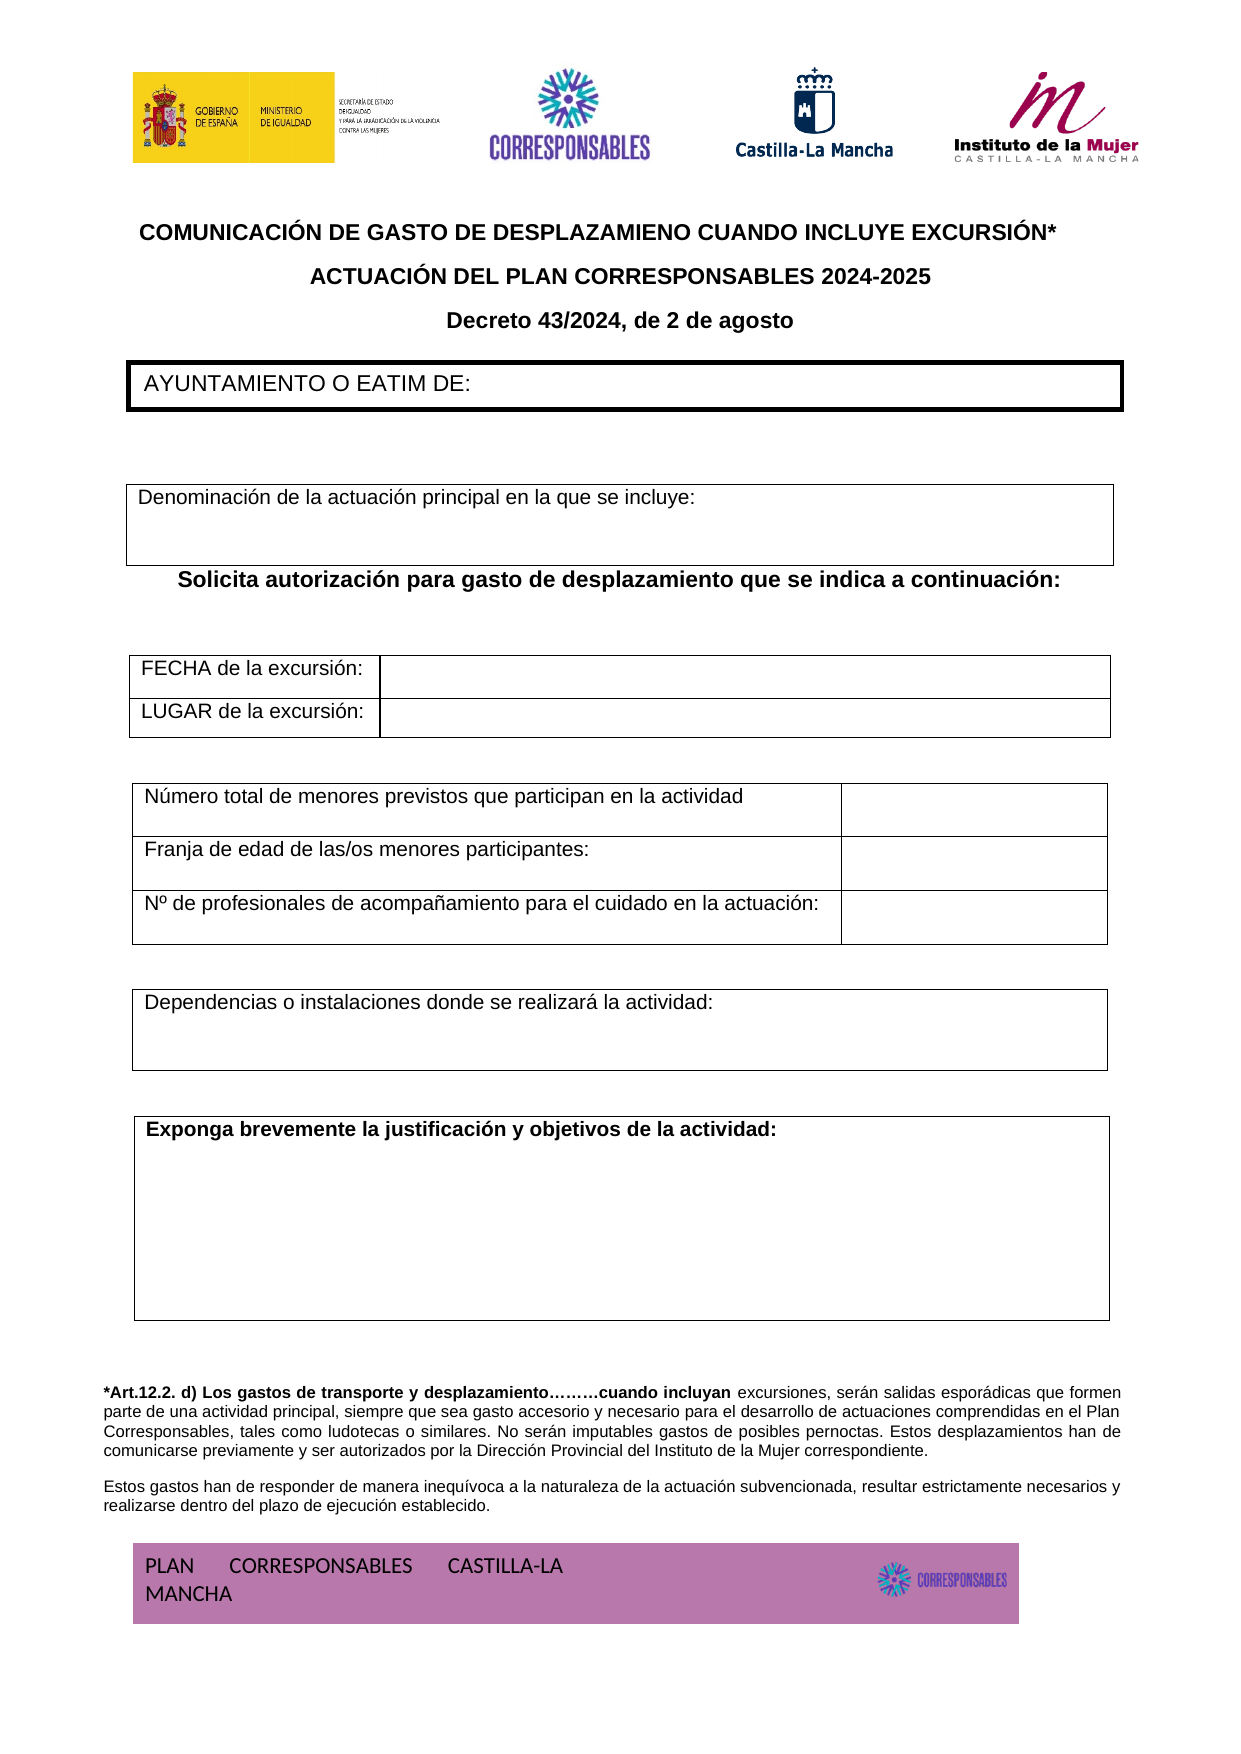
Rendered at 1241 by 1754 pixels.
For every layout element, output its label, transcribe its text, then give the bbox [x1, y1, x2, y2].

text ACTUACIÓN DEL PLAN CORRESPONSABLES 2024-2025 [177, 263, 1063, 289]
picture [877, 1562, 1007, 1597]
table_header Número total de menores previstos que participan en la actividad [133, 784, 841, 836]
table_header Dependencias o instalaciones donde se realizará la actividad: [133, 990, 1107, 1070]
text Solicita autorización para gasto de desplazamiento que se indica a continuación: [177, 566, 1063, 592]
table_cell Franja de edad de las/os menores participantes: [133, 837, 841, 890]
text COMUNICACIÓN DE GASTO DE DESPLAZAMIENO CUANDO INCLUYE EXCURSIÓN* [133, 218, 1063, 245]
picture [736, 67, 893, 157]
table_header FECHA de la excursión: [130, 656, 379, 698]
table_cell [381, 699, 1110, 737]
table_header [381, 656, 1110, 698]
text Estos gastos han de responder de manera inequívoca a la naturaleza de la actuación subvencionada, resultar estrictamente necesarios y realizarse dentro del plazo de ejecución establecido. [103, 1476, 1122, 1515]
table_header [842, 784, 1107, 836]
table_header Denominación de la actuación principal en la que se incluye: [127, 485, 1113, 565]
table_cell Nº de profesionales de acompañamiento para el cuidado en la actuación: [133, 891, 841, 944]
text Decreto 43/2024, de 2 de agosto [177, 307, 1063, 333]
table_cell [842, 837, 1107, 890]
text *Art.12.2. d) Los gastos de transporte y desplazamiento………cuando incluyan excursiones, serán salidas esporádicas que formen parte de una actividad principal, siempre que sea gasto accesorio y necesario para el desarrollo de actuaciones comprendidas en el Plan Corresponsables, tales como ludotecas o similares. No serán imputables gastos de posibles pernoctas. Estos desplazamientos han de comunicarse previamente y ser autorizados por la Dirección Provincial del Instituto de la Mujer correspondiente. [103, 1383, 1122, 1460]
table_header Exponga brevemente la justificación y objetivos de la actividad: [135, 1117, 1109, 1320]
table_cell [842, 891, 1107, 944]
table_cell LUGAR de la excursión: [130, 699, 379, 737]
picture [954, 72, 1139, 162]
picture [132, 72, 446, 163]
picture [487, 62, 653, 162]
